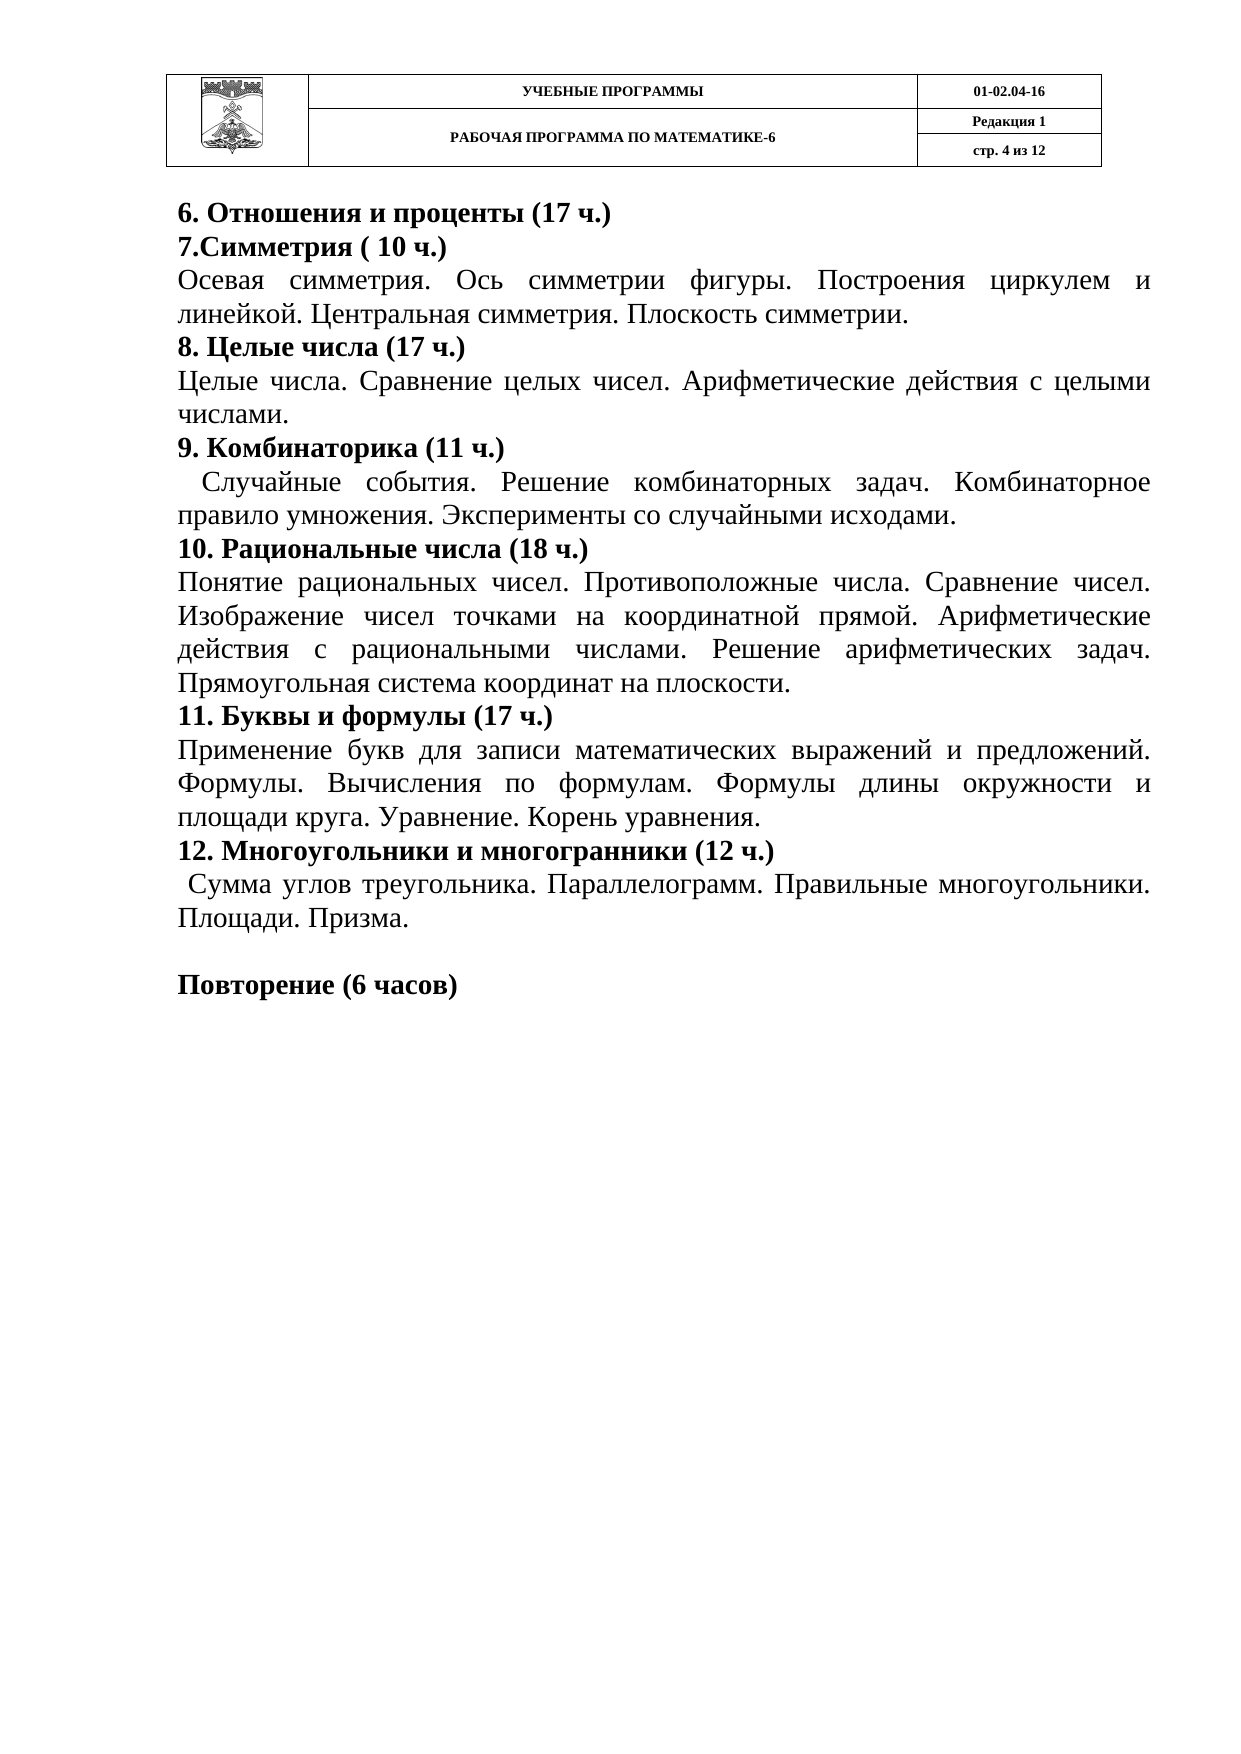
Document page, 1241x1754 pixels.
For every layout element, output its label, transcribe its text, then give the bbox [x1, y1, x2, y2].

text 8. Целые числа (17 ч.) [177, 329, 1152, 363]
text Применение букв для записи математических выражений и предложений. Формулы. Вычисления по формулам. Формулы длины окружности и площади круга. Уравнение. Корень уравнения. [177, 732, 1152, 833]
text 12. Многоугольники и многогранники (12 ч.) [177, 833, 1152, 866]
text Случайные события. Решение комбинаторных задач. Комбинаторное правило умножения. Эксперименты со случайными исходами. [177, 464, 1152, 531]
text 7.Симметрия ( 10 ч.) [177, 229, 1152, 262]
text Целые числа. Сравнение целых чисел. Арифметические действия с целыми числами. [177, 363, 1152, 430]
text 9. Комбинаторика (11 ч.) [177, 430, 1152, 464]
text 6. Отношения и проценты (17 ч.) [177, 195, 1152, 229]
text 10. Рациональные числа (18 ч.) [177, 531, 1152, 564]
text 11. Буквы и формулы (17 ч.) [177, 698, 1152, 732]
text Сумма углов треугольника. Параллелограмм. Правильные многоугольники. Площади. Призма. [177, 866, 1152, 933]
picture [201, 77, 263, 154]
text Осевая симметрия. Ось симметрии фигуры. Построения циркулем и линейкой. Центральная симметрия. Плоскость симметрии. [177, 262, 1152, 329]
text Понятие рациональных чисел. Противоположные числа. Сравнение чисел. Изображение чисел точками на координатной прямой. Арифметические действия с рациональными числами. Решение арифметических задач. Прямоугольная система координат на плоскости. [177, 564, 1152, 698]
text Повторение (6 часов) [177, 967, 1152, 1000]
